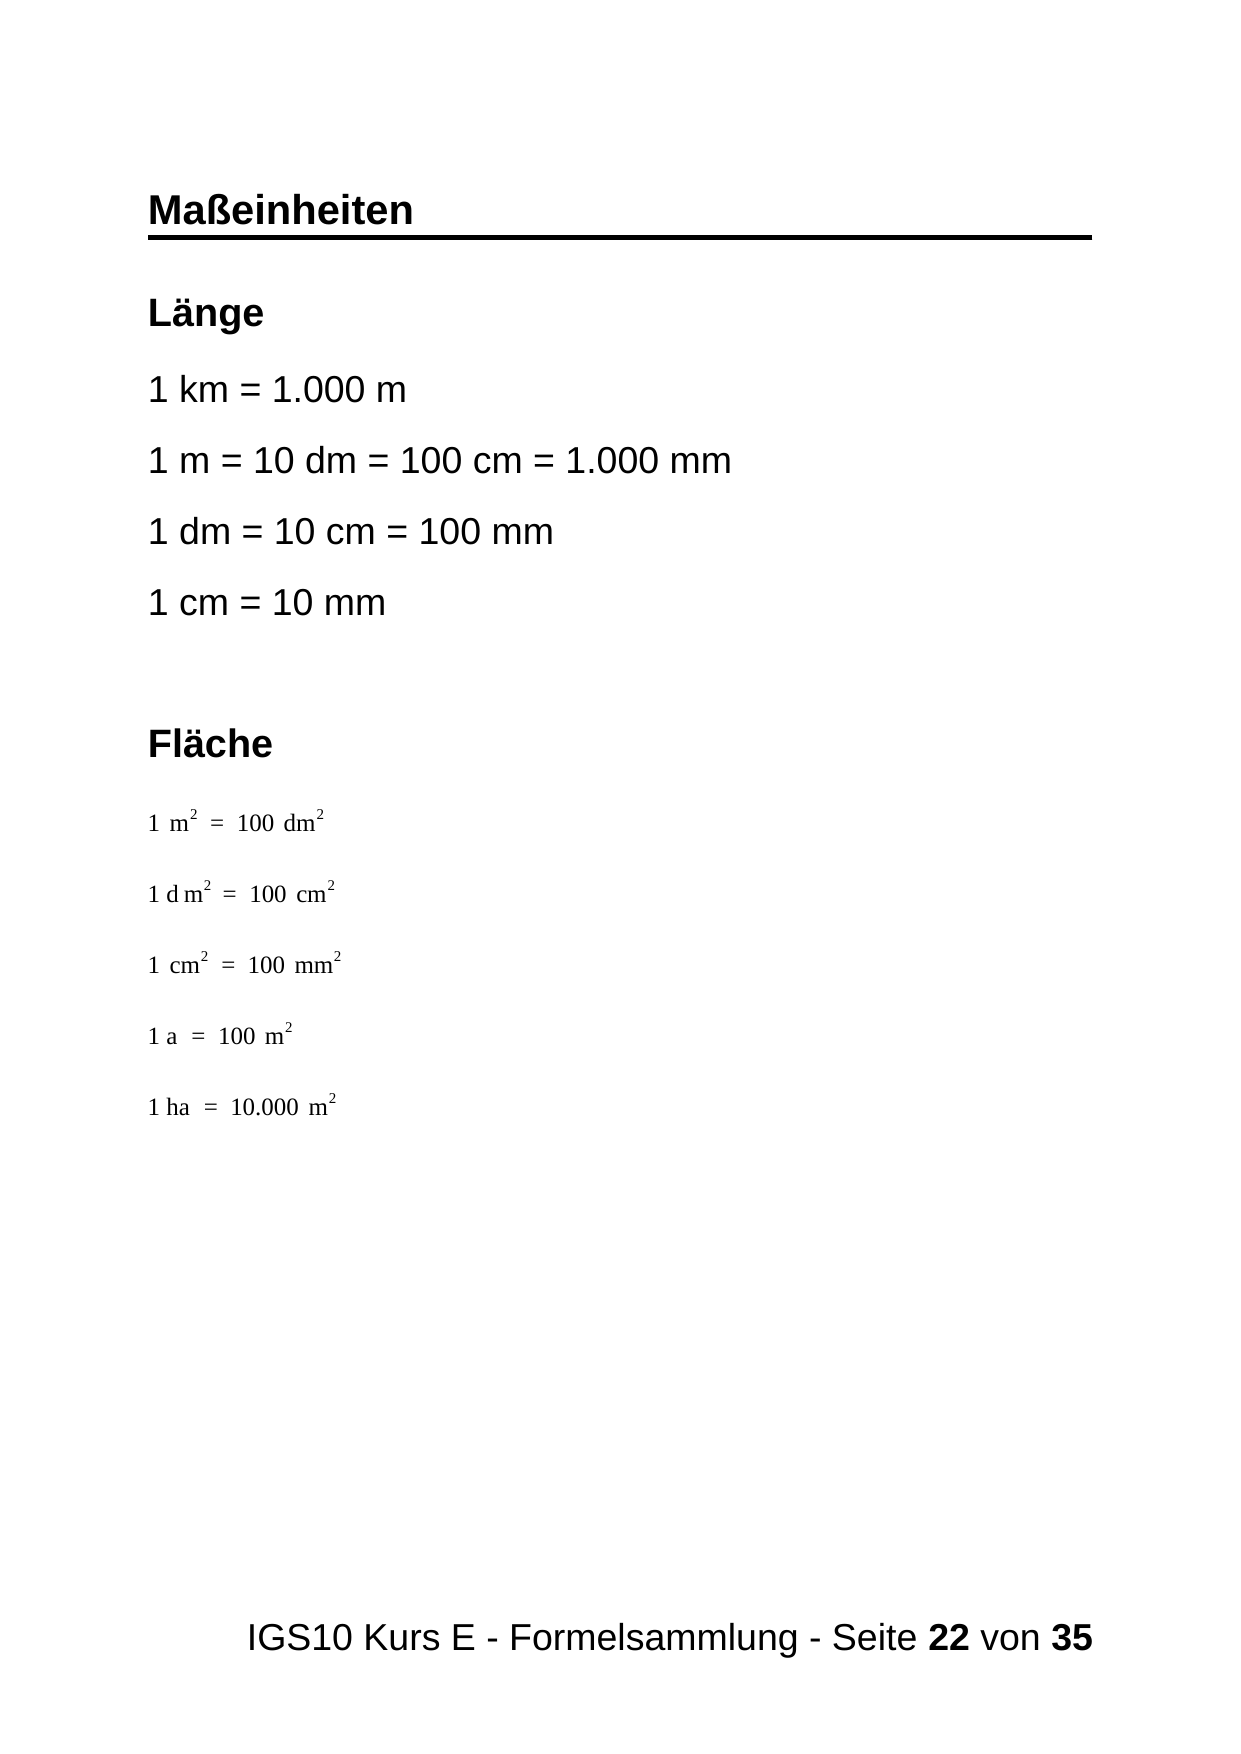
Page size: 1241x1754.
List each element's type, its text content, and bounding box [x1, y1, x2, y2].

subtitle Maßeinheiten [148, 185, 1092, 235]
subtitle Länge [148, 289, 1092, 334]
text 1 m = 10 dm = 100 cm = 1.000 mm [148, 439, 1092, 482]
text 1 cm = 10 mm [148, 581, 1092, 624]
subtitle Fläche [148, 721, 1092, 766]
text 1 dm = 10 cm = 100 mm [148, 509, 1092, 553]
text 1 km = 1.000 m [148, 368, 1092, 411]
